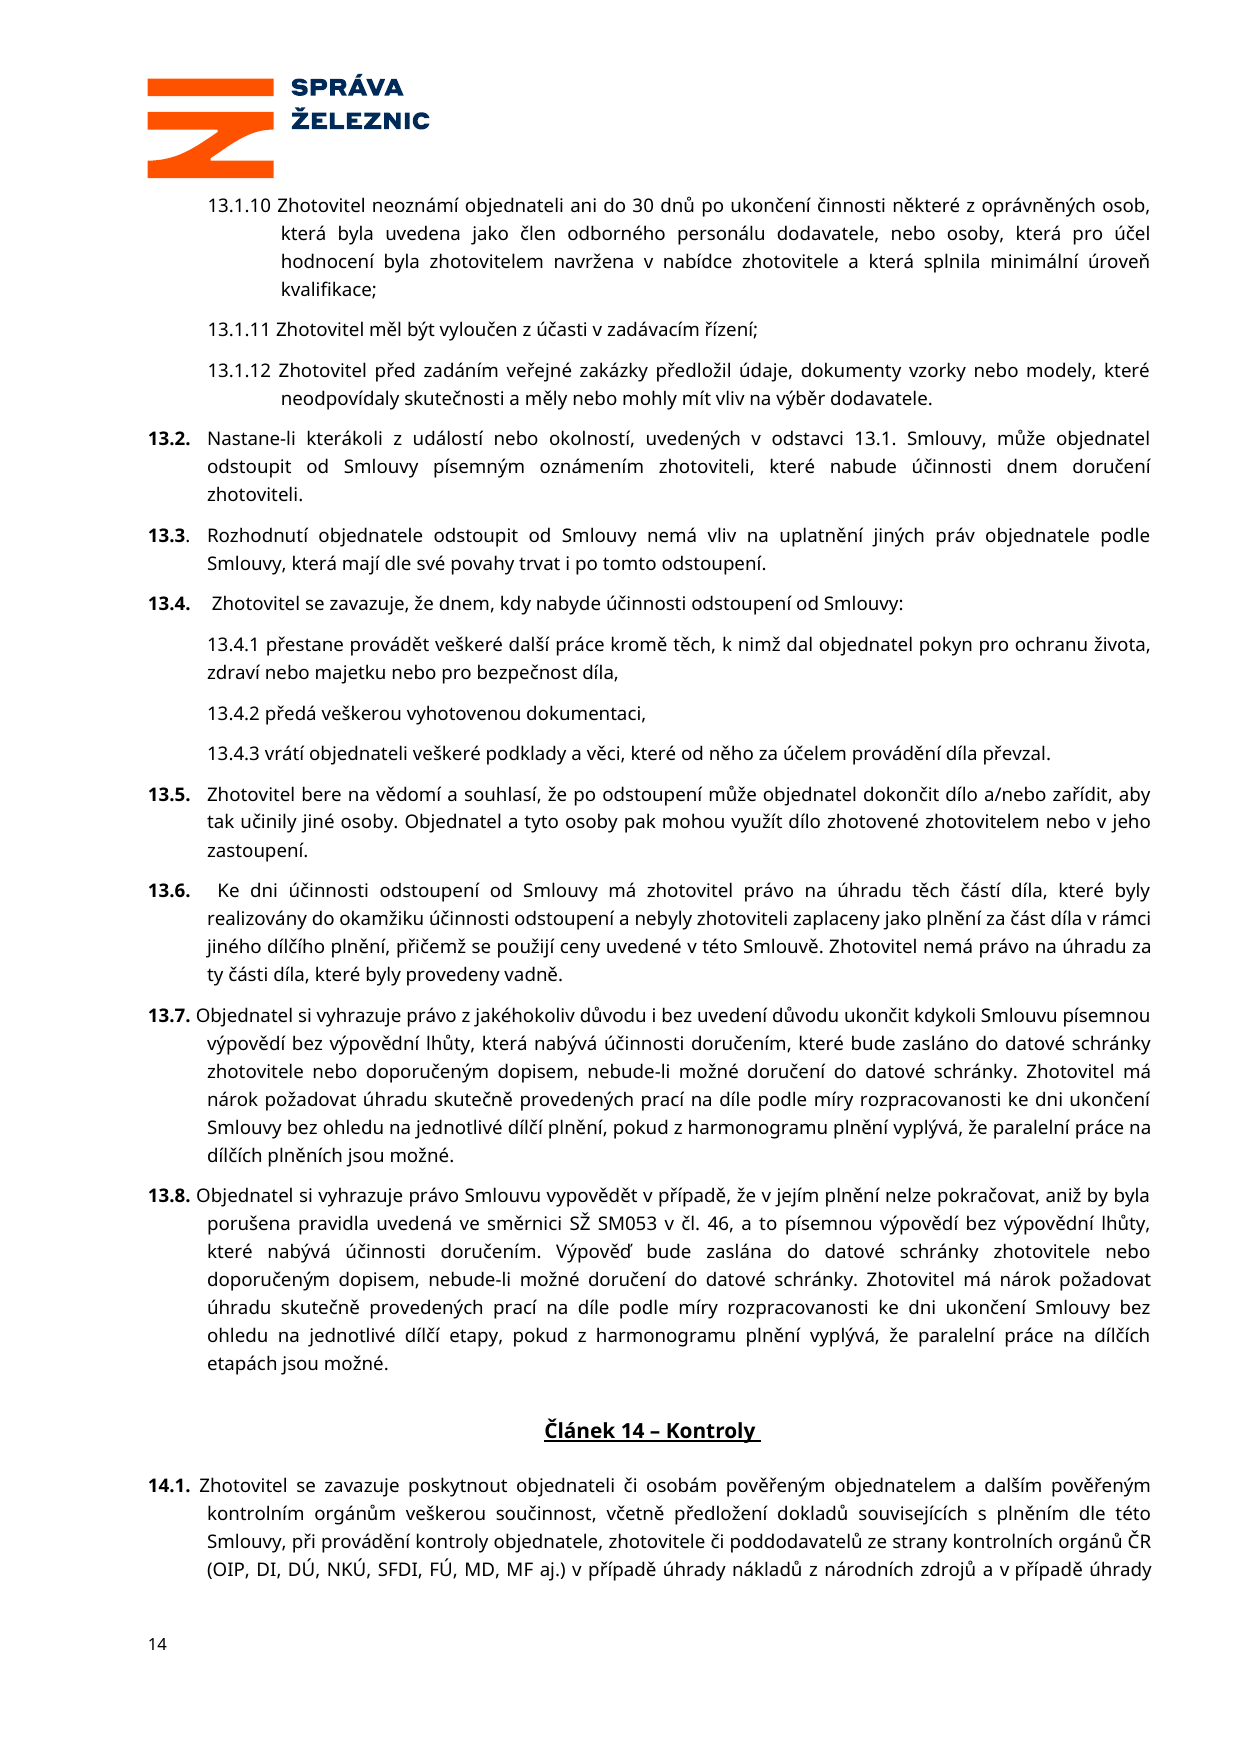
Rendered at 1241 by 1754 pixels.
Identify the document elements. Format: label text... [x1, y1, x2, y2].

text 13.3. Rozhodnutí objednatele odstoupit od Smlouvy nemá vliv na uplatnění jiných práv objednatele podle Smlouvy, která mají dle své povahy trvat i po tomto odstoupení. [148, 522, 1152, 576]
text 13.8. Objednatel si vyhrazuje právo Smlouvu vypovědět v případě, že v jejím plnění nelze pokračovat, aniž by byla porušena pravidla uvedená ve směrnici SŽ SM053 v čl. 46, a to písemnou výpovědí bez výpovědní lhůty, které nabývá účinnosti doručením. Výpověď bude zaslána do datové schránky zhotovitele nebo doporučeným dopisem, nebude-li možné doručení do datové schránky. Zhotovitel má nárok požadovat úhradu skutečně provedených prací na díle podle míry rozpracovanosti ke dni ukončení Smlouvy bez ohledu na jednotlivé dílčí etapy, pokud z harmonogramu plnění vyplývá, že paralelní práce na dílčích etapách jsou možné. [148, 1183, 1152, 1376]
text 13.2. Nastane-li kterákoli z událostí nebo okolností, uvedených v odstavci 13.1. Smlouvy, může objednatel odstoupit od Smlouvy písemným oznámením zhotoviteli, které nabude účinnosti dnem doručení zhotoviteli. [148, 426, 1152, 507]
text 13.4. Zhotovitel se zavazuje, že dnem, kdy nabyde účinnosti odstoupení od Smlouvy: [148, 591, 1152, 616]
text 13.4.3 vrátí objednateli veškeré podklady a věci, které od něho za účelem provádění díla převzal. [207, 740, 1152, 766]
text 13.7. Objednatel si vyhrazuje právo z jakéhokoliv důvodu i bez uvedení důvodu ukončit kdykoli Smlouvu písemnou výpovědí bez výpovědní lhůty, která nabývá účinnosti doručením, které bude zasláno do datové schránky zhotovitele nebo doporučeným dopisem, nebude-li možné doručení do datové schránky. Zhotovitel má nárok požadovat úhradu skutečně provedených prací na díle podle míry rozpracovanosti ke dni ukončení Smlouvy bez ohledu na jednotlivé dílčí plnění, pokud z harmonogramu plnění vyplývá, že paralelní práce na dílčích plněních jsou možné. [148, 1002, 1152, 1168]
text 13.1.10 Zhotovitel neoznámí objednateli ani do 30 dnů po ukončení činnosti některé z oprávněných osob, která byla uvedena jako člen odborného personálu dodavatele, nebo osoby, která pro účel hodnocení byla zhotovitelem navržena v nabídce zhotovitele a která splnila minimální úroveň kvalifikace; [207, 192, 1152, 302]
text Článek 14 – Kontroly [148, 1416, 1152, 1445]
text 13.1.12 Zhotovitel před zadáním veřejné zakázky předložil údaje, dokumenty vzorky nebo modely, které neodpovídaly skutečnosti a měly nebo mohly mít vliv na výběr dodavatele. [207, 357, 1152, 411]
text 13.6. Ke dni účinnosti odstoupení od Smlouvy má zhotovitel právo na úhradu těch částí díla, které byly realizovány do okamžiku účinnosti odstoupení a nebyly zhotoviteli zaplaceny jako plnění za část díla v rámci jiného dílčího plnění, přičemž se použijí ceny uvedené v této Smlouvě. Zhotovitel nemá právo na úhradu za ty části díla, které byly provedeny vadně. [148, 877, 1152, 987]
text 13.4.1 přestane provádět veškeré další práce kromě těch, k nimž dal objednatel pokyn pro ochranu života, zdraví nebo majetku nebo pro bezpečnost díla, [207, 631, 1152, 685]
text 13.4.2 předá veškerou vyhotovenou dokumentaci, [207, 700, 1152, 725]
text 13.5. Zhotovitel bere na vědomí a souhlasí, že po odstoupení může objednatel dokončit dílo a/nebo zařídit, aby tak učinily jiné osoby. Objednatel a tyto osoby pak mohou využít dílo zhotovené zhotovitelem nebo v jeho zastoupení. [148, 781, 1152, 862]
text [148, 1472, 1152, 1582]
text 13.1.11 Zhotovitel měl být vyloučen z účasti v zadávacím řízení; [207, 317, 1152, 342]
